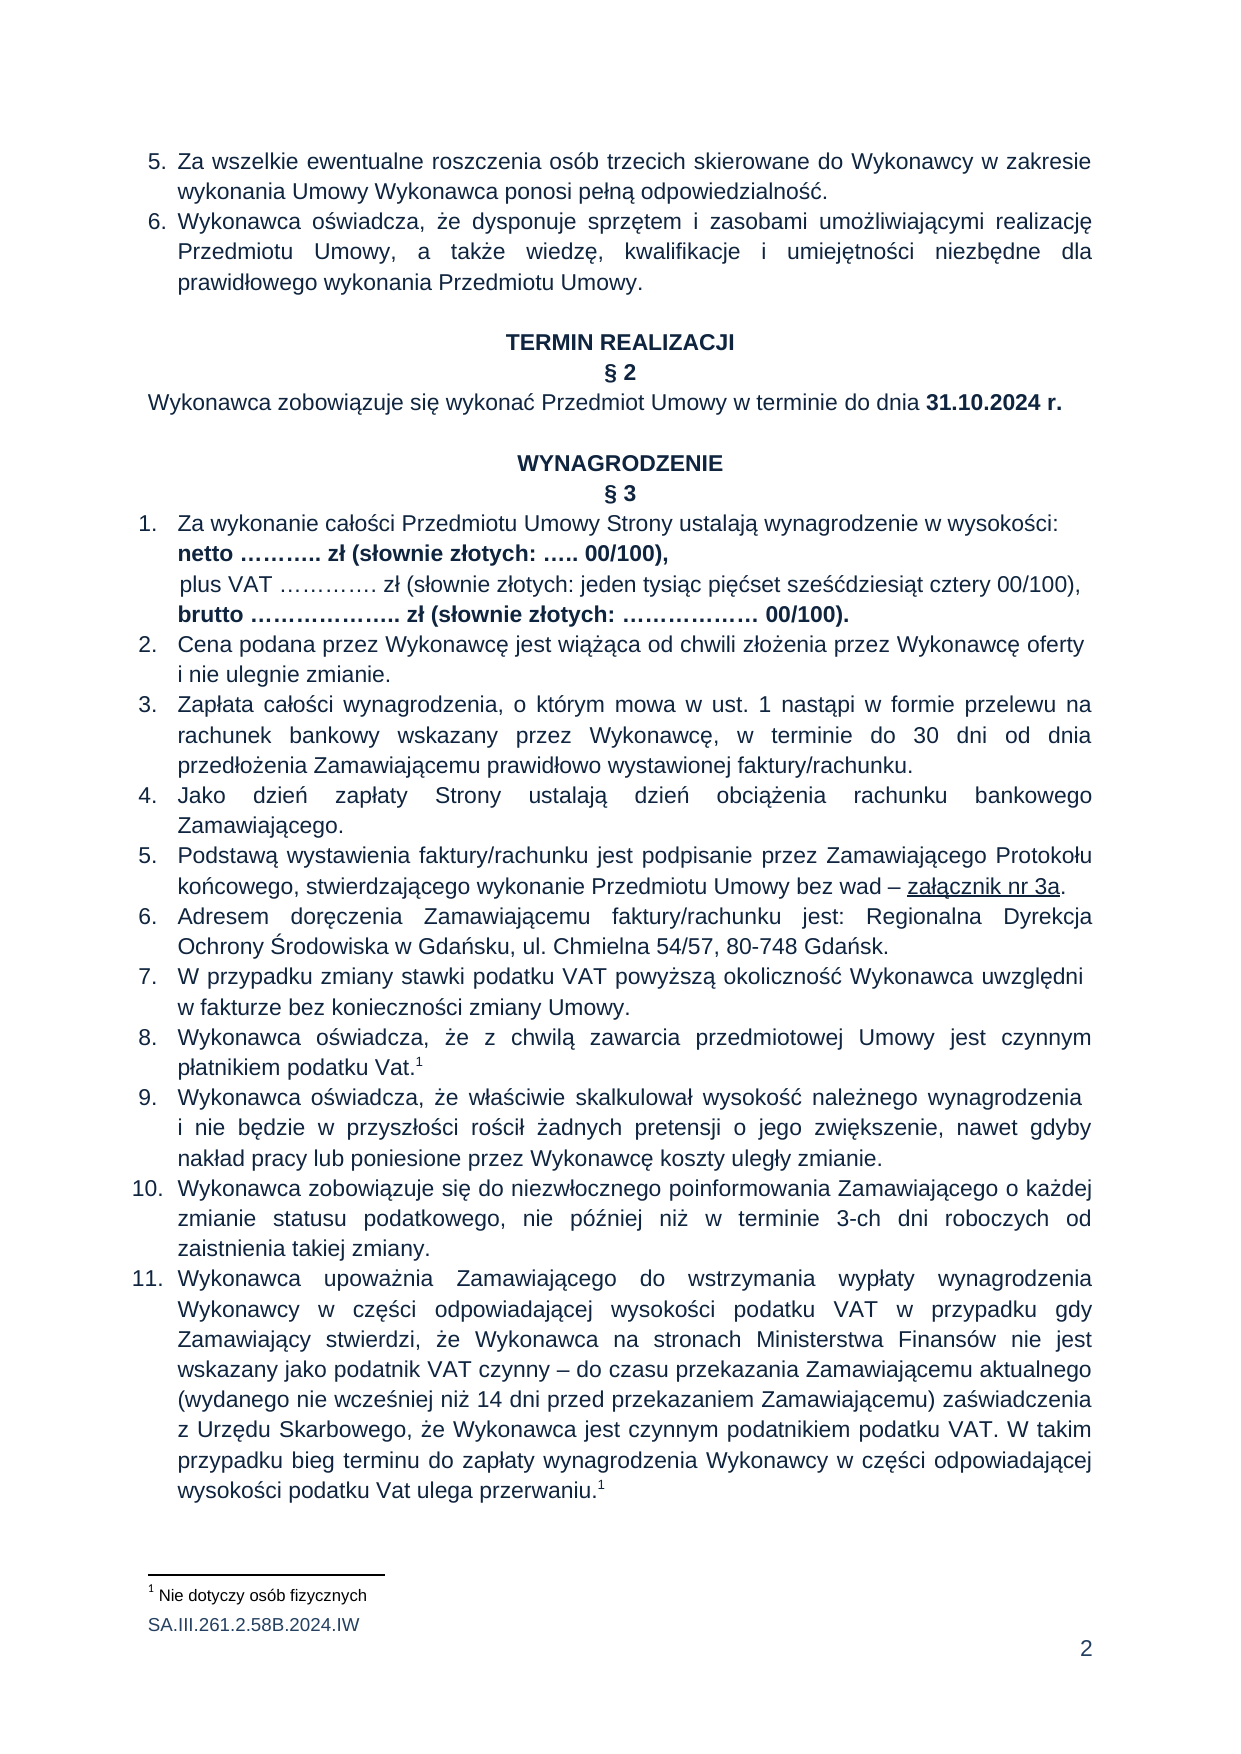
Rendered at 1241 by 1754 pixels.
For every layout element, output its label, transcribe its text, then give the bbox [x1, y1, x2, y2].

list Za wykonanie całości Przedmiotu Umowy Strony ustalają wynagrodzenie w wysokości: [148, 510, 1093, 536]
list Wykonawca zobowiązuje się do niezwłocznego poinformowania Zamawiającego o każdej zmianie statusu podatkowego, nie później niż w terminie 3-ch dni roboczych od zaistnienia takiej zmiany. [148, 1175, 1093, 1261]
text netto ……….. zł (słownie złotych: ….. 00/100), [177, 540, 1093, 567]
text brutto ……………….. zł (słownie złotych: ……………… 00/100). [177, 601, 1093, 627]
list Wykonawca upoważnia Zamawiającego do wstrzymania wypłaty wynagrodzenia Wykonawcy w części odpowiadającej wysokości podatku VAT w przypadku gdy Zamawiający stwierdzi, że Wykonawca na stronach Ministerstwa Finansów nie jest wskazany jako podatnik VAT czynny – do czasu przekazania Zamawiającemu aktualnego (wydanego nie wcześniej niż 14 dni przed przekazaniem Zamawiającemu) zaświadczenia z Urzędu Skarbowego, że Wykonawca jest czynnym podatnikiem podatku VAT. W takim przypadku bieg terminu do zapłaty wynagrodzenia Wykonawcy w części odpowiadającej wysokości podatku Vat ulega przerwaniu.1 [148, 1265, 1093, 1503]
list W przypadku zmiany stawki podatku VAT powyższą okoliczność Wykonawca uwzględni w fakturze bez konieczności zmiany Umowy. [148, 963, 1093, 1020]
text § 2 [148, 359, 1093, 385]
list Cena podana przez Wykonawcę jest wiążąca od chwili złożenia przez Wykonawcę oferty i nie ulegnie zmianie. [148, 631, 1093, 687]
list Wykonawca oświadcza, że właściwie skalkulował wysokość należnego wynagrodzenia i nie będzie w przyszłości rościł żadnych pretensji o jego zwiększenie, nawet gdyby nakład pracy lub poniesione przez Wykonawcę koszty uległy zmianie. [148, 1084, 1093, 1171]
text plus VAT …………. zł (słownie złotych: jeden tysiąc pięćset sześćdziesiąt cztery 00/100), [148, 571, 1093, 597]
list Jako dzień zapłaty Strony ustalają dzień obciążenia rachunku bankowego Zamawiającego. [148, 782, 1093, 838]
text Wykonawca zobowiązuje się wykonać Przedmiot Umowy w terminie do dnia 31.10.2024 r. [148, 389, 1093, 416]
list Wykonawca oświadcza, że dysponuje sprzętem i zasobami umożliwiającymi realizację Przedmiotu Umowy, a także wiedzę, kwalifikacje i umiejętności niezbędne dla prawidłowego wykonania Przedmiotu Umowy. [148, 208, 1093, 295]
list Podstawą wystawienia faktury/rachunku jest podpisanie przez Zamawiającego Protokołu końcowego, stwierdzającego wykonanie Przedmiotu Umowy bez wad – załącznik nr 3a. [148, 842, 1093, 899]
list Wykonawca oświadcza, że z chwilą zawarcia przedmiotowej Umowy jest czynnym płatnikiem podatku Vat. [148, 1024, 1093, 1080]
text § 3 [148, 480, 1093, 506]
list Adresem doręczenia Zamawiającemu faktury/rachunku jest: Regionalna Dyrekcja Ochrony Środowiska w Gdańsku, ul. Chmielna 54/57, 80-748 Gdańsk. [148, 903, 1093, 959]
text WYNAGRODZENIE [148, 450, 1093, 476]
list TERMIN REALIZACJI [148, 329, 1093, 355]
list Zapłata całości wynagrodzenia, o którym mowa w ust. 1 nastąpi w formie przelewu na rachunek bankowy wskazany przez Wykonawcę, w terminie do 30 dni od dnia przedłożenia Zamawiającemu prawidłowo wystawionej faktury/rachunku. [148, 691, 1093, 778]
list Za wszelkie ewentualne roszczenia osób trzecich skierowane do Wykonawcy w zakresie wykonania Umowy Wykonawca ponosi pełną odpowiedzialność. [148, 148, 1093, 204]
